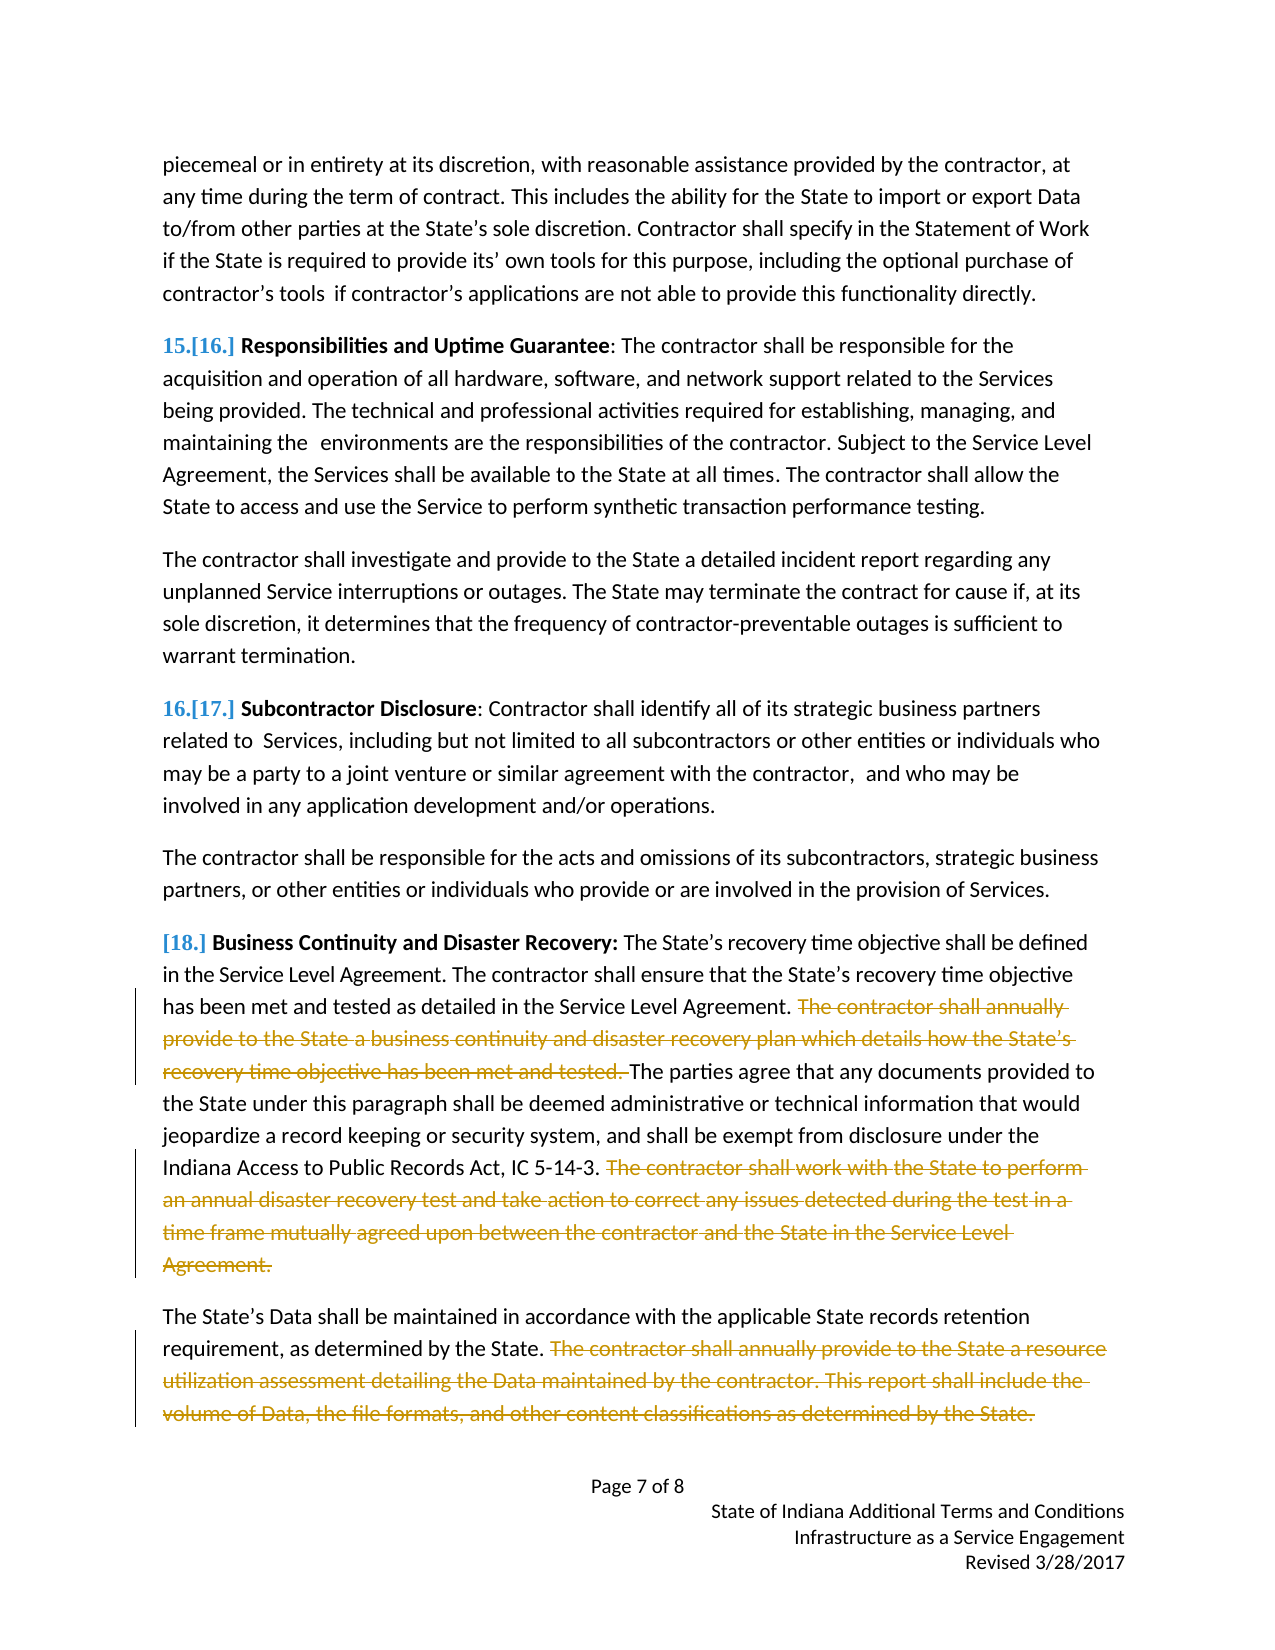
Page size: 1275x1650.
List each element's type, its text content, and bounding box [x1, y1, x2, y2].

text The contractor shall be responsible for the acts and omissions of its subcontractors, strategic business partners, or other entities or individuals who provide or are involved in the provision of Services. [162, 843, 1100, 904]
text The State’s Data shall be maintained in accordance with the applicable State records retention requirement, as determined by the State. [162, 1302, 1108, 1427]
list Responsibilities and Uptime Guarantee: The contractor shall be responsible for the acquisition and operation of all hardware, software, and network support related to the Services being provided. The technical and professional activities required for establishing, managing, and maintaining the environments are the responsibilities of the contractor. Subject to the Service Level Agreement, the Services shall be available to the State at all times. The contractor shall allow the State to access and use the Service to perform synthetic transaction performance testing. [162, 331, 1103, 520]
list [162, 150, 1106, 307]
list Business Continuity and Disaster Recovery: The State’s recovery time objective shall be defined in the Service Level Agreement. The contractor shall ensure that the State’s recovery time objective has been met and tested as detailed in the Service Level Agreement. The parties agree that any documents provided to the State under this paragraph shall be deemed administrative or technical information that would jeopardize a record keeping or security system, and shall be exempt from disclosure under the Indiana Access to Public Records Act, IC 5-14-3. [162, 928, 1108, 1278]
list Subcontractor Disclosure: Contractor shall identify all of its strategic business partners related to Services, including but not limited to all subcontractors or other entities or individuals who may be a party to a joint venture or similar agreement with the contractor, and who may be involved in any application development and/or operations. [162, 694, 1100, 819]
text The contractor shall investigate and provide to the State a detailed incident report regarding any unplanned Service interruptions or outages. The State may terminate the contract for cause if, at its sole discretion, it determines that the frequency of contractor-preventable outages is sufficient to warrant termination. [162, 545, 1103, 670]
